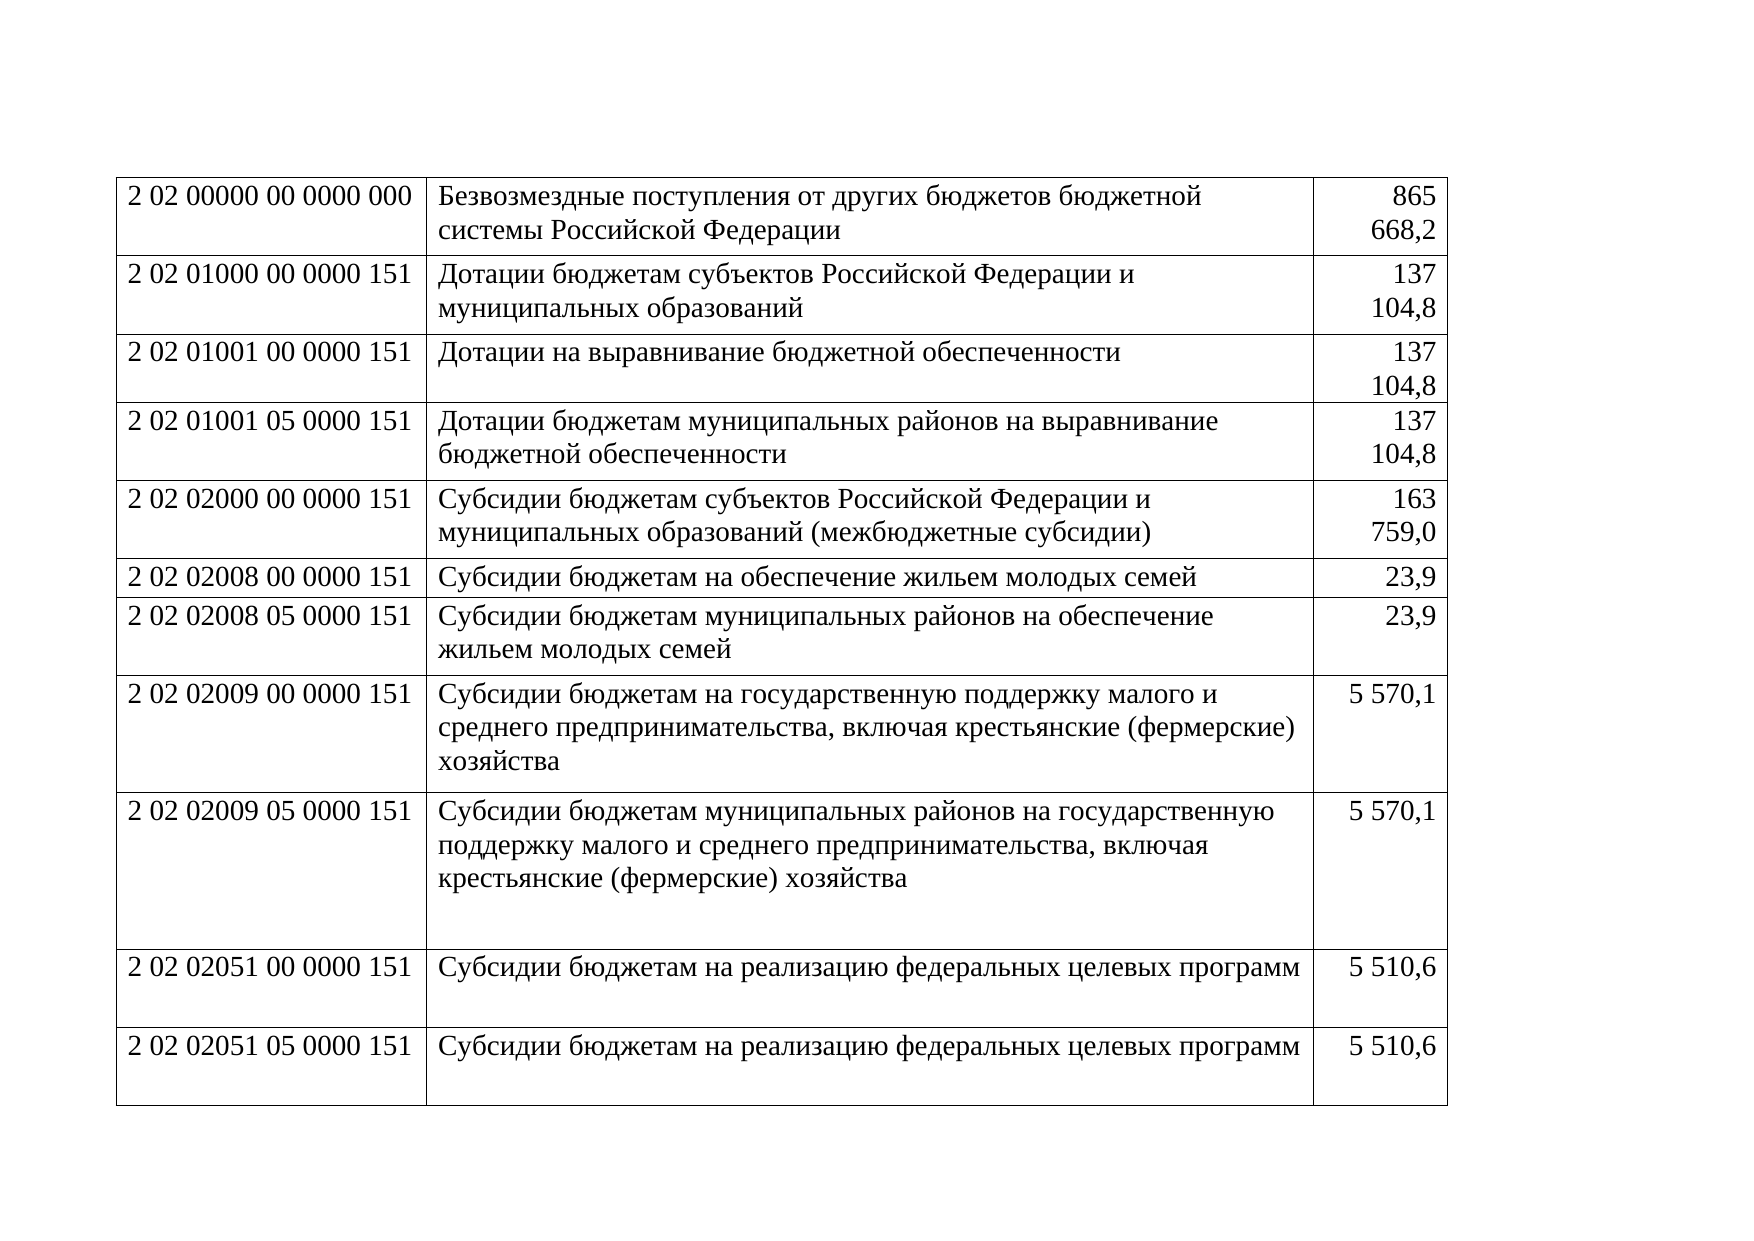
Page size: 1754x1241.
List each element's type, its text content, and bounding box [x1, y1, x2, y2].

table_cell Дотации на выравнивание бюджетной обеспеченности [427, 335, 1313, 402]
table_cell Субсидии бюджетам на обеспечение жильем молодых семей [427, 559, 1313, 597]
table_cell 5 510,6 [1314, 950, 1447, 1027]
table_cell Субсидии бюджетам муниципальных районов на обеспечение жильем молодых семей [427, 598, 1313, 675]
table_cell 2 02 00000 00 0000 000 [117, 178, 426, 255]
table_cell Субсидии бюджетам на реализацию федеральных целевых программ [427, 1028, 1313, 1105]
table_cell 865 668,2 [1314, 178, 1447, 255]
table_cell 2 02 01001 00 0000 151 [117, 335, 426, 402]
table_cell Субсидии бюджетам муниципальных районов на государственную поддержку малого и среднего предпринимательства, включая крестьянские (фермерские) хозяйства [427, 793, 1313, 948]
table_cell 2 02 02009 00 0000 151 [117, 676, 426, 792]
table_cell 137 104,8 [1314, 403, 1447, 480]
table_cell Субсидии бюджетам на реализацию федеральных целевых программ [427, 950, 1313, 1027]
table_cell Субсидии бюджетам на государственную поддержку малого и среднего предпринимательства, включая крестьянские (фермерские) хозяйства [427, 676, 1313, 792]
table_cell 2 02 02008 05 0000 151 [117, 598, 426, 675]
table_cell 2 02 01001 05 0000 151 [117, 403, 426, 480]
table_cell 2 02 02051 05 0000 151 [117, 1028, 426, 1105]
table_cell 2 02 02008 00 0000 151 [117, 559, 426, 597]
table_cell 137 104,8 [1314, 335, 1447, 402]
table_cell 2 02 02009 05 0000 151 [117, 793, 426, 948]
table_cell 137 104,8 [1314, 256, 1447, 333]
table_cell 163 759,0 [1314, 481, 1447, 558]
table_cell Субсидии бюджетам субъектов Российской Федерации и муниципальных образований (межбюджетные субсидии) [427, 481, 1313, 558]
table_cell 2 02 02051 00 0000 151 [117, 950, 426, 1027]
table_cell Дотации бюджетам муниципальных районов на выравнивание бюджетной обеспеченности [427, 403, 1313, 480]
table_cell Дотации бюджетам субъектов Российской Федерации и муниципальных образований [427, 256, 1313, 333]
table_cell 2 02 01000 00 0000 151 [117, 256, 426, 333]
table_cell 5 570,1 [1314, 676, 1447, 792]
table_cell 23,9 [1314, 598, 1447, 675]
table_cell 2 02 02000 00 0000 151 [117, 481, 426, 558]
table_cell 5 570,1 [1314, 793, 1447, 948]
table_cell 5 510,6 [1314, 1028, 1447, 1105]
table_cell 23,9 [1314, 559, 1447, 597]
table_cell Безвозмездные поступления от других бюджетов бюджетной системы Российской Федерации [427, 178, 1313, 255]
